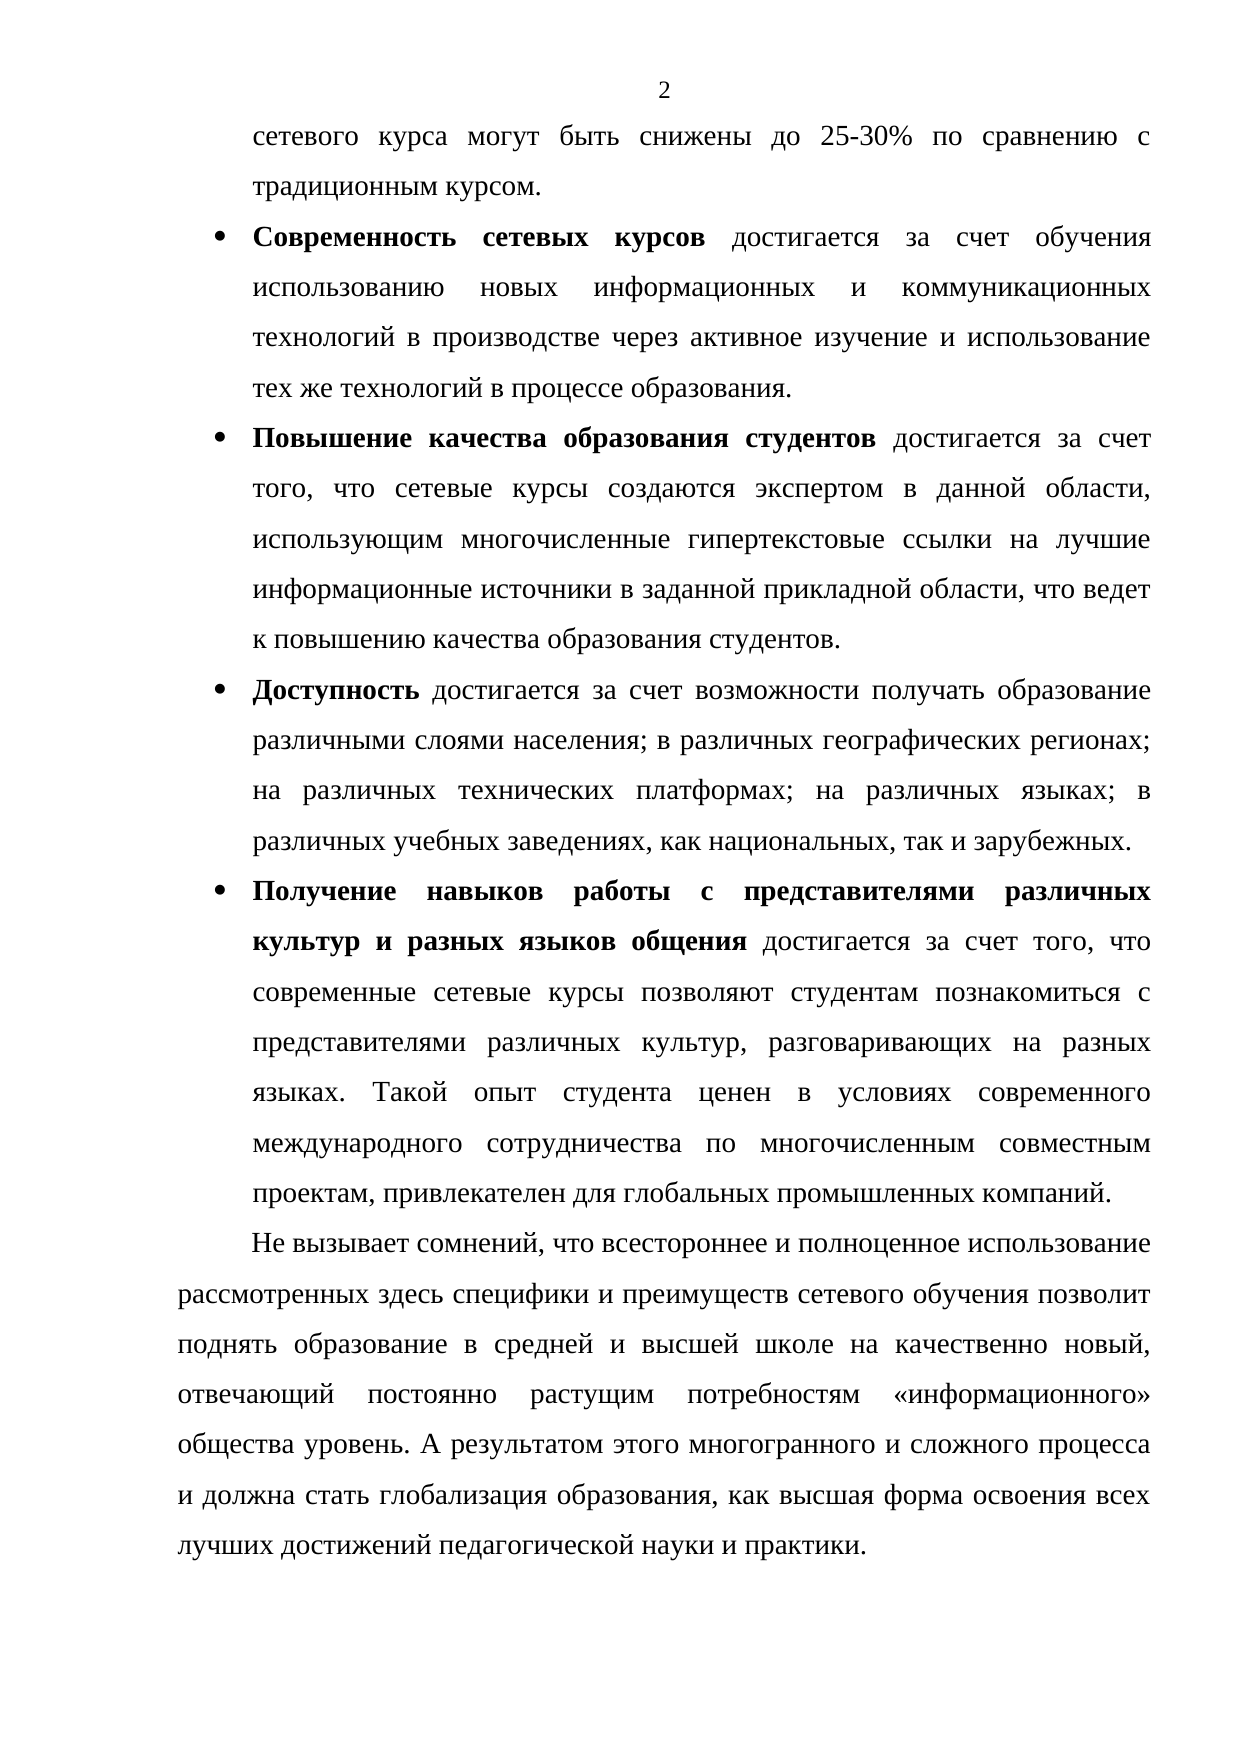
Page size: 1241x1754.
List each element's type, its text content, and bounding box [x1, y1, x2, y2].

list Современность сетевых курсов достигается за счет обучения использованию новых информационных и коммуникационных технологий в производстве через активное изучение и использование тех же технологий в процессе образования. [215, 219, 1152, 403]
list Доступность достигается за счет возможности получать образование различными слоями населения; в различных географических регионах; на различных технических платформах; на различных языках; в различных учебных заведениях, как национальных, так и зарубежных. [215, 672, 1152, 856]
list Получение навыков работы с представителями различных культур и разных языков общения достигается за счет того, что современные сетевые курсы позволяют студентам познакомиться с представителями различных культур, разговаривающих на разных языках. Такой опыт студента ценен в условиях современного международного сотрудничества по многочисленным совместным проектам, привлекателен для глобальных промышленных компаний. [215, 873, 1152, 1209]
text Не вызывает сомнений, что всестороннее и полноценное использование рассмотренных здесь специфики и преимуществ сетевого обучения позволит поднять образование в средней и высшей школе на качественно новый, отвечающий постоянно растущим потребностям «информационного» общества уровень. А результатом этого многогранного и сложного процесса и должна стать глобализация образования, как высшая форма освоения всех лучших достижений педагогической науки и практики. [177, 1225, 1152, 1561]
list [215, 118, 1152, 202]
list Повышение качества образования студентов достигается за счет того, что сетевые курсы создаются экспертом в данной области, использующим многочисленные гипертекстовые ссылки на лучшие информационные источники в заданной прикладной области, что ведет к повышению качества образования студентов. [215, 420, 1152, 655]
